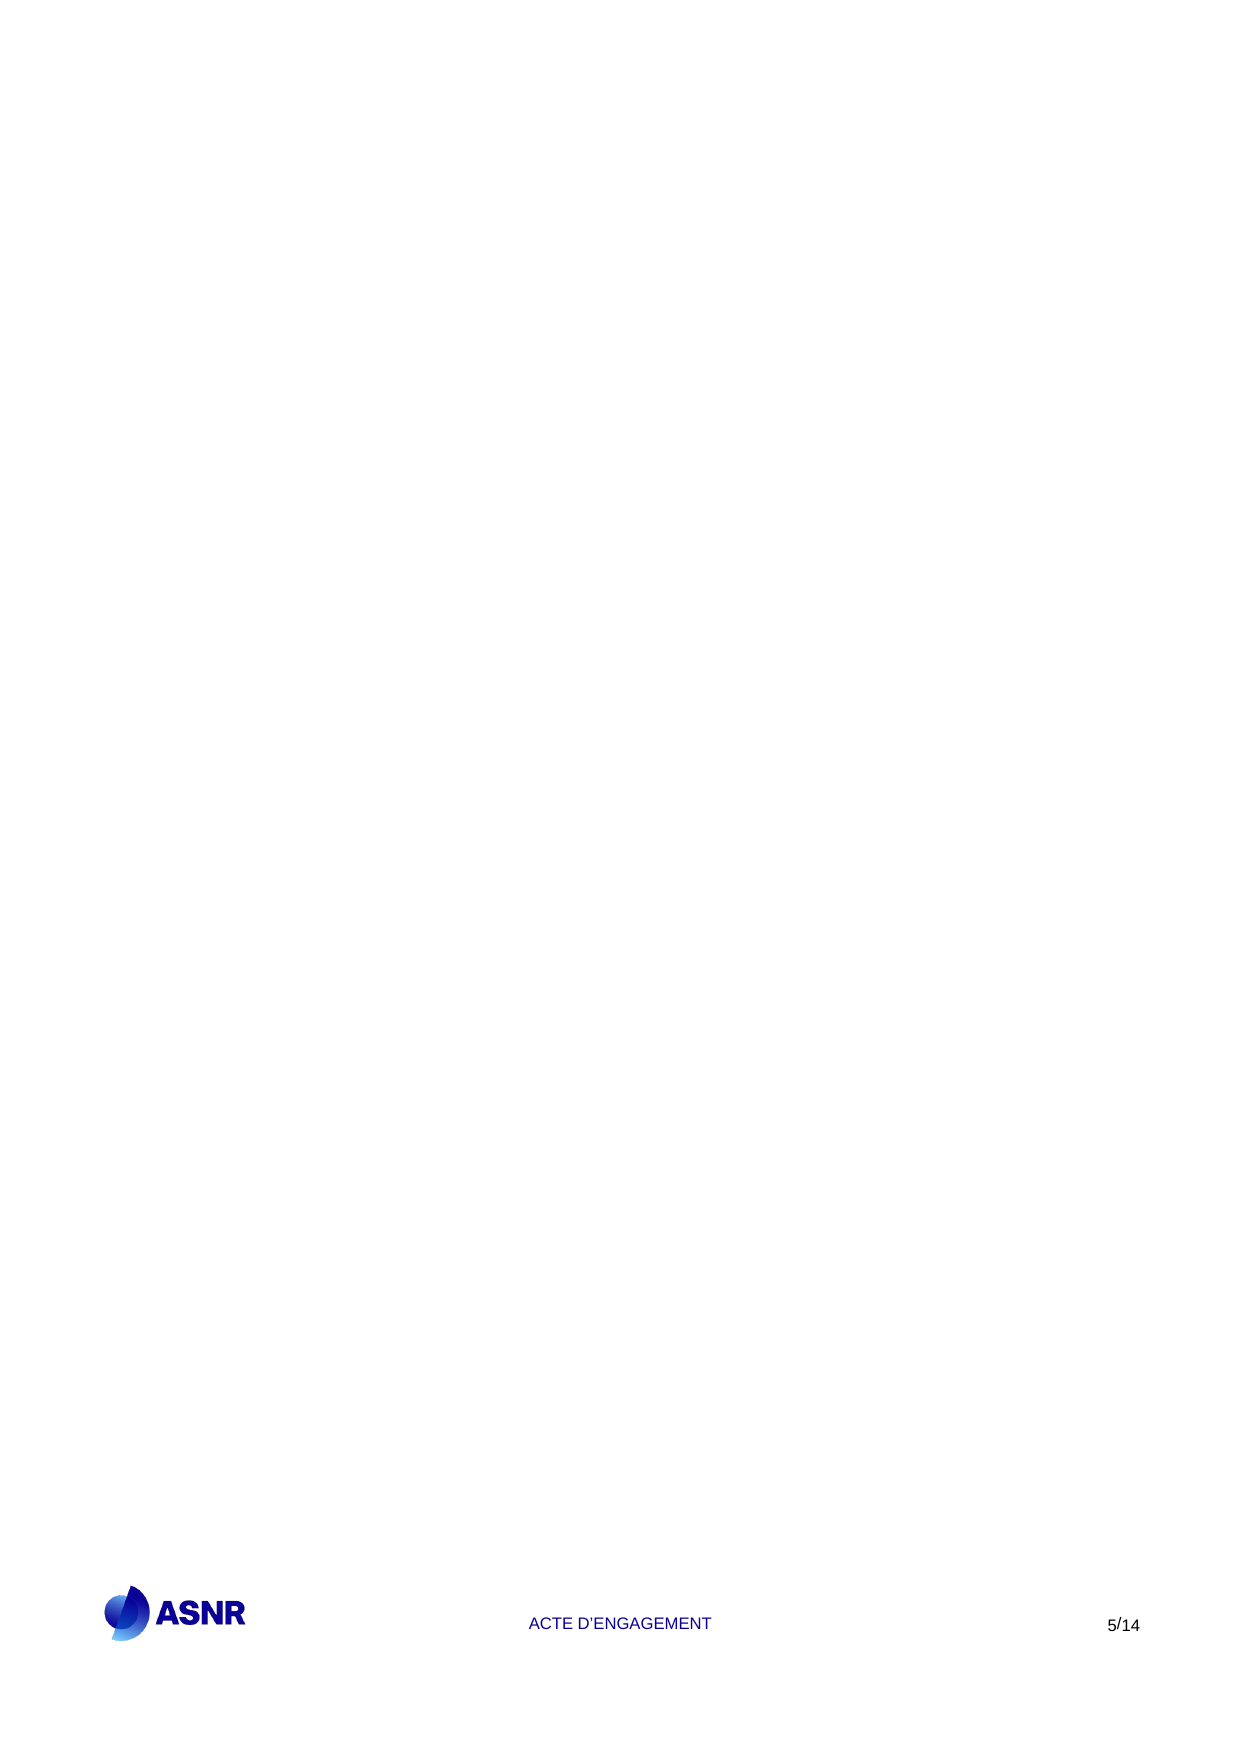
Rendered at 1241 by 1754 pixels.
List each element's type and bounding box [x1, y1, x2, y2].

picture [102, 1583, 249, 1642]
